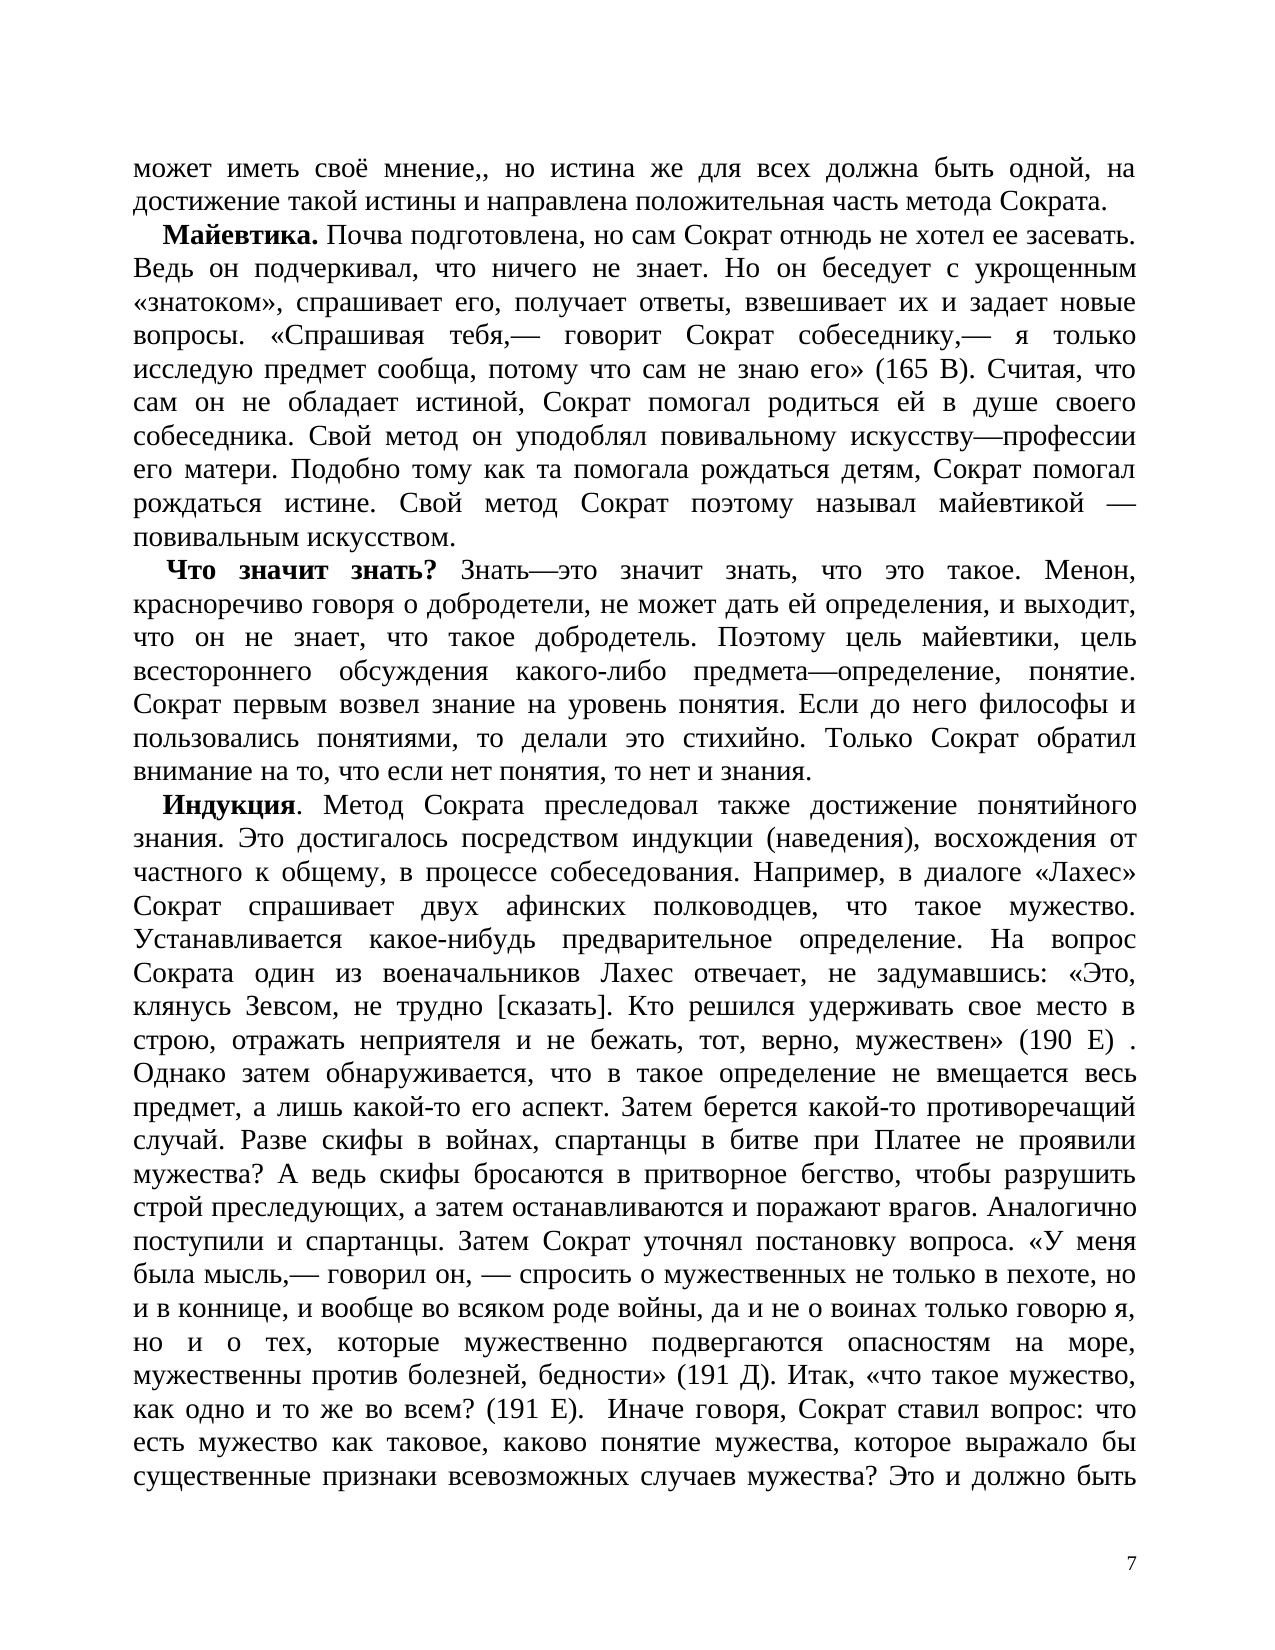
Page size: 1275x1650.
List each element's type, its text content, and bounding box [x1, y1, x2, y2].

text Майевтика. Почва подготовлена, но сам Сократ отнюдь не хотел ее засевать. Ведь он подчеркивал, что ничего не знает. Но он беседует с укрощенным «знатоком», спрашивает его, получает ответы, взвешивает их и задает новые вопросы. «Спрашивая тебя,— говорит Сократ собеседнику,— я только исследую предмет сообща, потому что сам не знаю его» (165 В). Считая, что сам он не обладает истиной, Сократ помогал родиться ей в душе своего собеседника. Свой метод он уподоблял повивальному искусству—профессии его матери. Подобно тому как та помогала рождаться детям, Сократ помогал рождаться истине. Свой метод Сократ поэтому называл майевтикой — повивальным искусством. [133, 217, 1137, 552]
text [133, 150, 1137, 217]
text Что значит знать? Знать—это значит знать, что это такое. Менон, красноречиво говоря о добродетели, не может дать ей определения, и выходит, что он не знает, что такое добродетель. Поэтому цель майевтики, цель всестороннего обсуждения какого-либо предмета—определение, понятие. Сократ первым возвел знание на уровень понятия. Если до него философы и пользовались понятиями, то делали это стихийно. Только Сократ обратил внимание на то, что если нет понятия, то нет и знания. [133, 552, 1137, 787]
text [133, 787, 1137, 1492]
